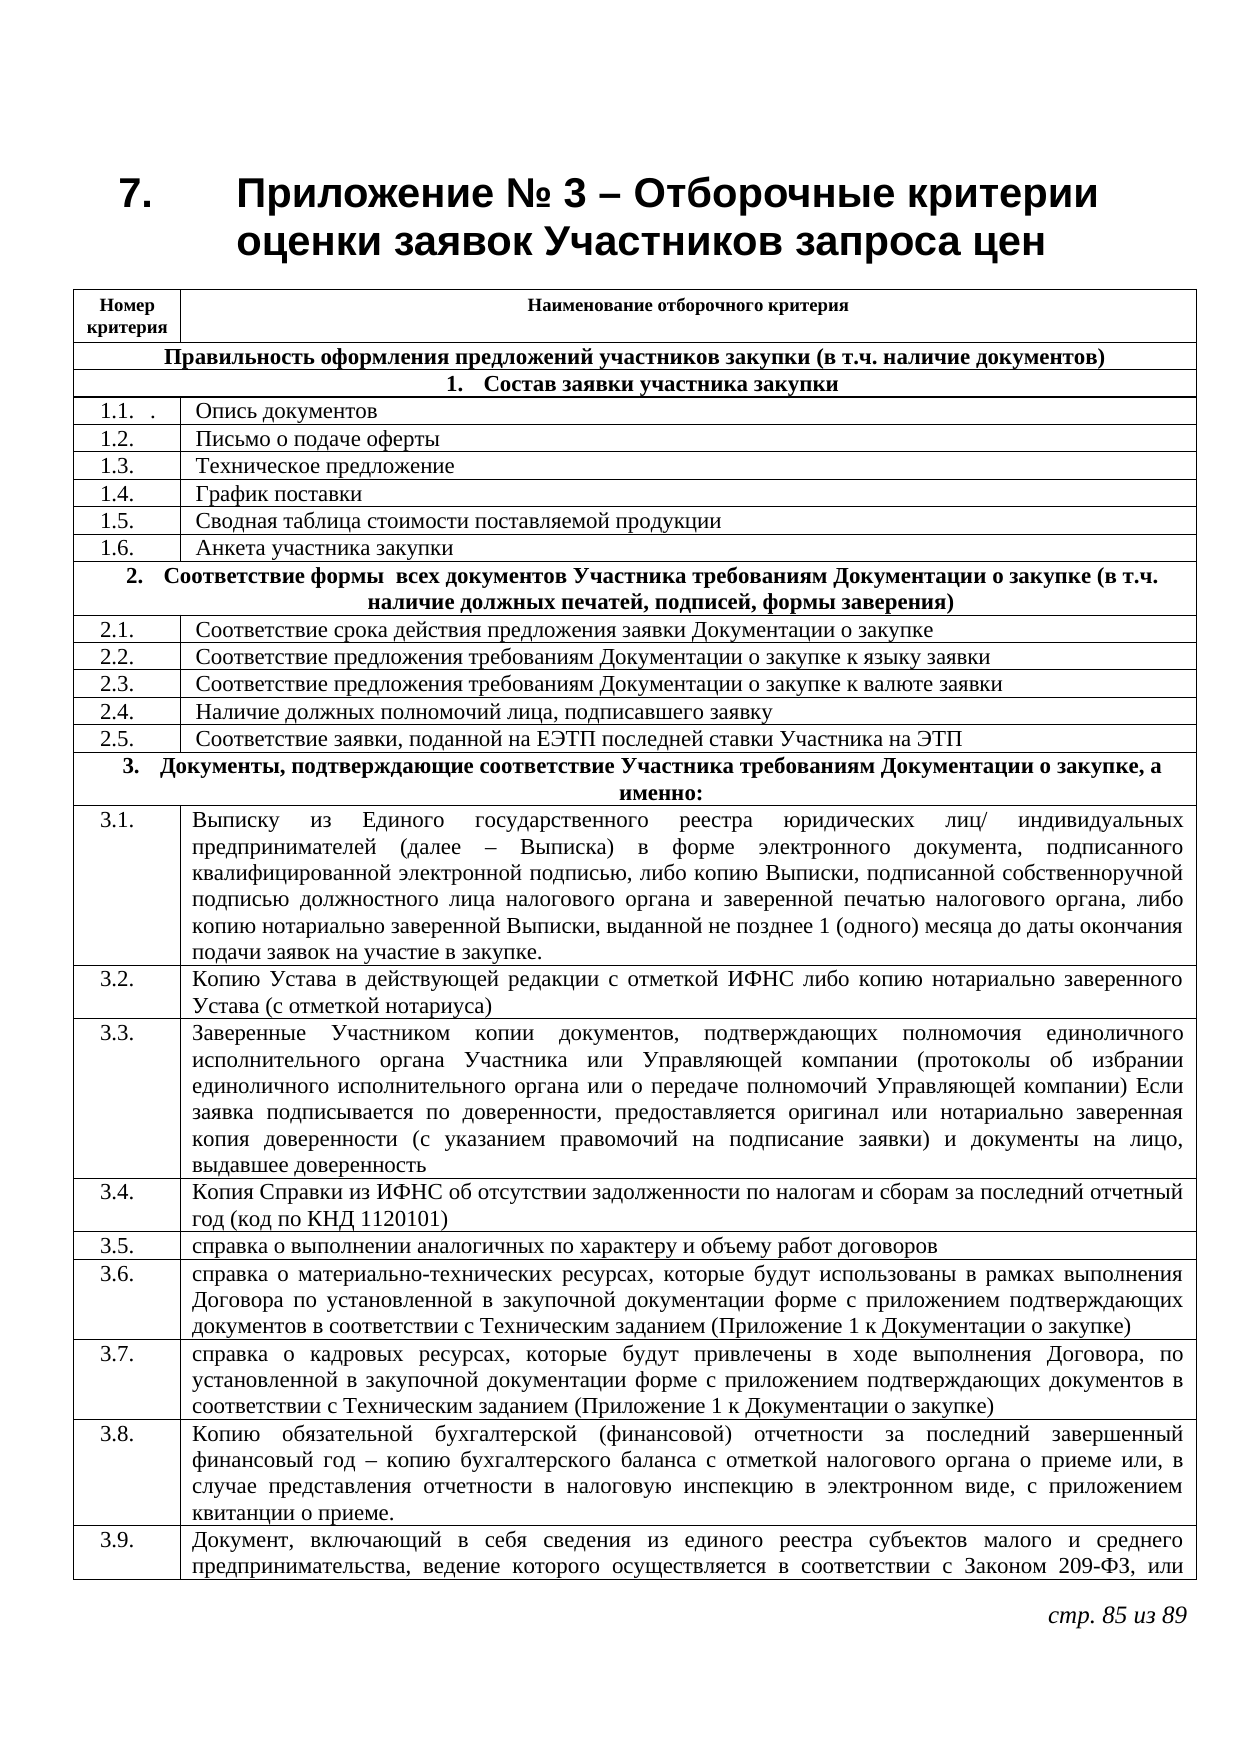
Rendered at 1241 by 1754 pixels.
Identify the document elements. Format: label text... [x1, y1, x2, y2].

table_cell Опись документов [181, 398, 1196, 424]
table_cell Соответствие предложения требованиям Документации о закупке к валюте заявки [181, 670, 1196, 697]
table_cell Техническое предложение [181, 452, 1196, 479]
table_cell Копию обязательной бухгалтерской (финансовой) отчетности за последний завершенный финансовый год – копию бухгалтерского баланса с отметкой налогового органа о приеме или, в случае представления отчетности в налоговую инспекцию в электронном виде, с приложением квитанции о приеме. [181, 1420, 1196, 1525]
table_cell [74, 670, 180, 697]
table_cell [74, 425, 180, 451]
table_cell [74, 725, 180, 752]
table_cell [74, 480, 180, 506]
subtitle Приложение № 3 – Отборочные критерии оценки заявок Участников запроса цен [118, 168, 1181, 264]
table_cell Копию Устава в действующей редакции с отметкой ИФНС либо копию нотариально заверенного Устава (с отметкой нотариуса) [181, 966, 1196, 1018]
table_cell Сводная таблица стоимости поставляемой продукции [181, 507, 1196, 533]
table_cell [74, 452, 180, 479]
table_cell Документы, подтверждающие соответствие Участника требованиям Документации о закупке, а именно: [74, 753, 1196, 805]
table_cell Правильность оформления предложений участников закупки (в т.ч. наличие документов) [74, 343, 1196, 369]
table_cell [74, 806, 180, 964]
table_cell справка о кадровых ресурсах, которые будут привлечены в ходе выполнения Договора, по установленной в закупочной документации форме с приложением подтверждающих документов в соответствии с Техническим заданием (Приложение 1 к Документации о закупке) [181, 1340, 1196, 1419]
table_cell [74, 1019, 180, 1177]
table_cell Наличие должных полномочий лица, подписавшего заявку [181, 698, 1196, 724]
table_cell Состав заявки участника закупки [74, 370, 1196, 396]
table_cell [181, 1526, 1196, 1579]
table_cell Соответствие формы всех документов Участника требованиям Документации о закупке (в т.ч. наличие должных печатей, подписей, формы заверения) [74, 562, 1196, 614]
table_cell [74, 1232, 180, 1258]
table_header Наименование отборочного критерия [181, 290, 1196, 342]
table_cell [74, 643, 180, 669]
table_cell Соответствие заявки, поданной на ЕЭТП последней ставки Участника на ЭТП [181, 725, 1196, 752]
table_cell . [74, 398, 180, 424]
table_header Номер критерия [74, 290, 180, 342]
table_cell [74, 966, 180, 1018]
table_cell Заверенные Участником копии документов, подтверждающих полномочия единоличного исполнительного органа Участника или Управляющей компании (протоколы об избрании единоличного исполнительного органа или о передаче полномочий Управляющей компании) Если заявка подписывается по доверенности, предоставляется оригинал или нотариально заверенная копия доверенности (с указанием правомочий на подписание заявки) и документы на лицо, выдавшее доверенность [181, 1019, 1196, 1177]
table_cell [74, 616, 180, 642]
table_cell [74, 1420, 180, 1525]
table_cell Выписку из Единого государственного реестра юридических лиц/ индивидуальных предпринимателей (далее – Выписка) в форме электронного документа, подписанного квалифицированной электронной подписью, либо копию Выписки, подписанной собственноручной подписью должностного лица налогового органа и заверенной печатью налогового органа, либо копию нотариально заверенной Выписки, выданной не позднее 1 (одного) месяца до даты окончания подачи заявок на участие в закупке. [181, 806, 1196, 964]
table_cell [74, 507, 180, 533]
table_cell Письмо о подаче оферты [181, 425, 1196, 451]
table_cell справка о материально-технических ресурсах, которые будут использованы в рамках выполнения Договора по установленной в закупочной документации форме с приложением подтверждающих документов в соответствии с Техническим заданием (Приложение 1 к Документации о закупке) [181, 1260, 1196, 1339]
table_cell [74, 535, 180, 561]
table_cell Соответствие срока действия предложения заявки Документации о закупке [181, 616, 1196, 642]
table_cell Копия Справки из ИФНС об отсутствии задолженности по налогам и сборам за последний отчетный год (код по КНД 1120101) [181, 1179, 1196, 1231]
table_cell [74, 1340, 180, 1419]
table_cell [74, 1260, 180, 1339]
table_cell [74, 698, 180, 724]
table_cell [74, 1179, 180, 1231]
table_cell График поставки [181, 480, 1196, 506]
table_cell справка о выполнении аналогичных по характеру и объему работ договоров [181, 1232, 1196, 1258]
table_cell Соответствие предложения требованиям Документации о закупке к языку заявки [181, 643, 1196, 669]
table_cell [74, 1526, 180, 1579]
table_cell Анкета участника закупки [181, 535, 1196, 561]
